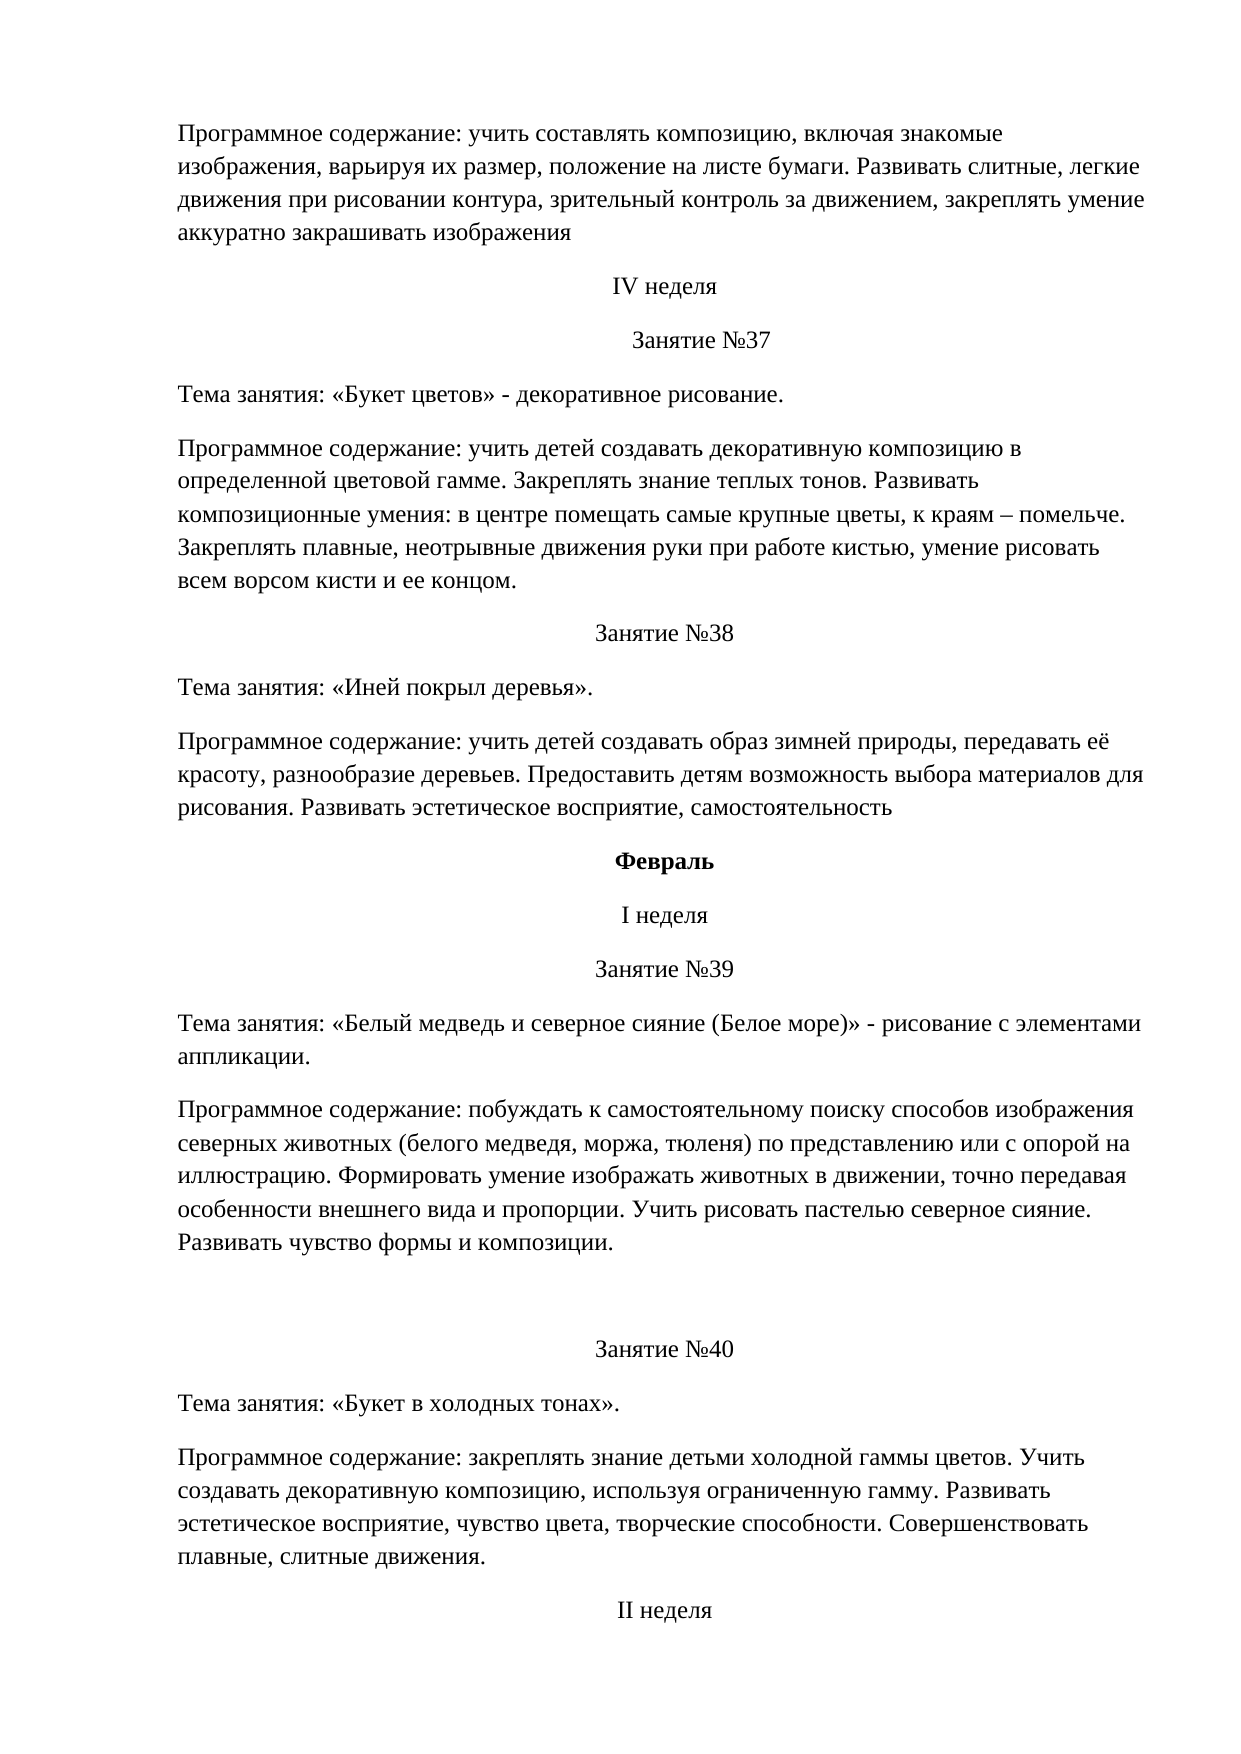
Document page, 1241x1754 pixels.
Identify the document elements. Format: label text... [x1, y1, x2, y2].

text I неделя [177, 900, 1152, 929]
text Программное содержание: учить составлять композицию, включая знакомые изображения, варьируя их размер, положение на листе бумаги. Развивать слитные, легкие движения при рисовании контура, зрительный контроль за движением, закреплять умение аккуратно закрашивать изображения [177, 118, 1152, 246]
text Программное содержание: учить детей создавать декоративную композицию в определенной цветовой гамме. Закреплять знание теплых тонов. Развивать композиционные умения: в центре помещать самые крупные цветы, к краям – помельче. Закреплять плавные, неотрывные движения руки при работе кистью, умение рисовать всем ворсом кисти и ее концом. [177, 433, 1152, 593]
text IV неделя [177, 271, 1152, 300]
text Февраль [177, 846, 1152, 875]
text Занятие №39 [177, 954, 1152, 983]
text Программное содержание: учить детей создавать образ зимней природы, передавать её красоту, разнообразие деревьев. Предоставить детям возможность выбора материалов для рисования. Развивать эстетическое восприятие, самостоятельность [177, 726, 1152, 821]
text Занятие №37 [251, 325, 1152, 354]
text Тема занятия: «Букет цветов» - декоративное рисование. [177, 379, 1152, 407]
text Тема занятия: «Букет в холодных тонах». [177, 1388, 1152, 1417]
text Тема занятия: «Иней покрыл деревья». [177, 672, 1152, 701]
text Программное содержание: побуждать к самостоятельному поиску способов изображения северных животных (белого медведя, моржа, тюленя) по представлению или с опорой на иллюстрацию. Формировать умение изображать животных в движении, точно передавая особенности внешнего вида и пропорции. Учить рисовать пастелью северное сияние. Развивать чувство формы и композиции. [177, 1094, 1152, 1255]
text Программное содержание: закреплять знание детьми холодной гаммы цветов. Учить создавать декоративную композицию, используя ограниченную гамму. Развивать эстетическое восприятие, чувство цвета, творческие способности. Совершенствовать плавные, слитные движения. [177, 1442, 1152, 1570]
text II неделя [177, 1595, 1152, 1624]
text Занятие №40 [177, 1334, 1152, 1363]
text Занятие №38 [177, 618, 1152, 647]
text Тема занятия: «Белый медведь и северное сияние (Белое море)» - рисование с элементами аппликации. [177, 1008, 1152, 1069]
